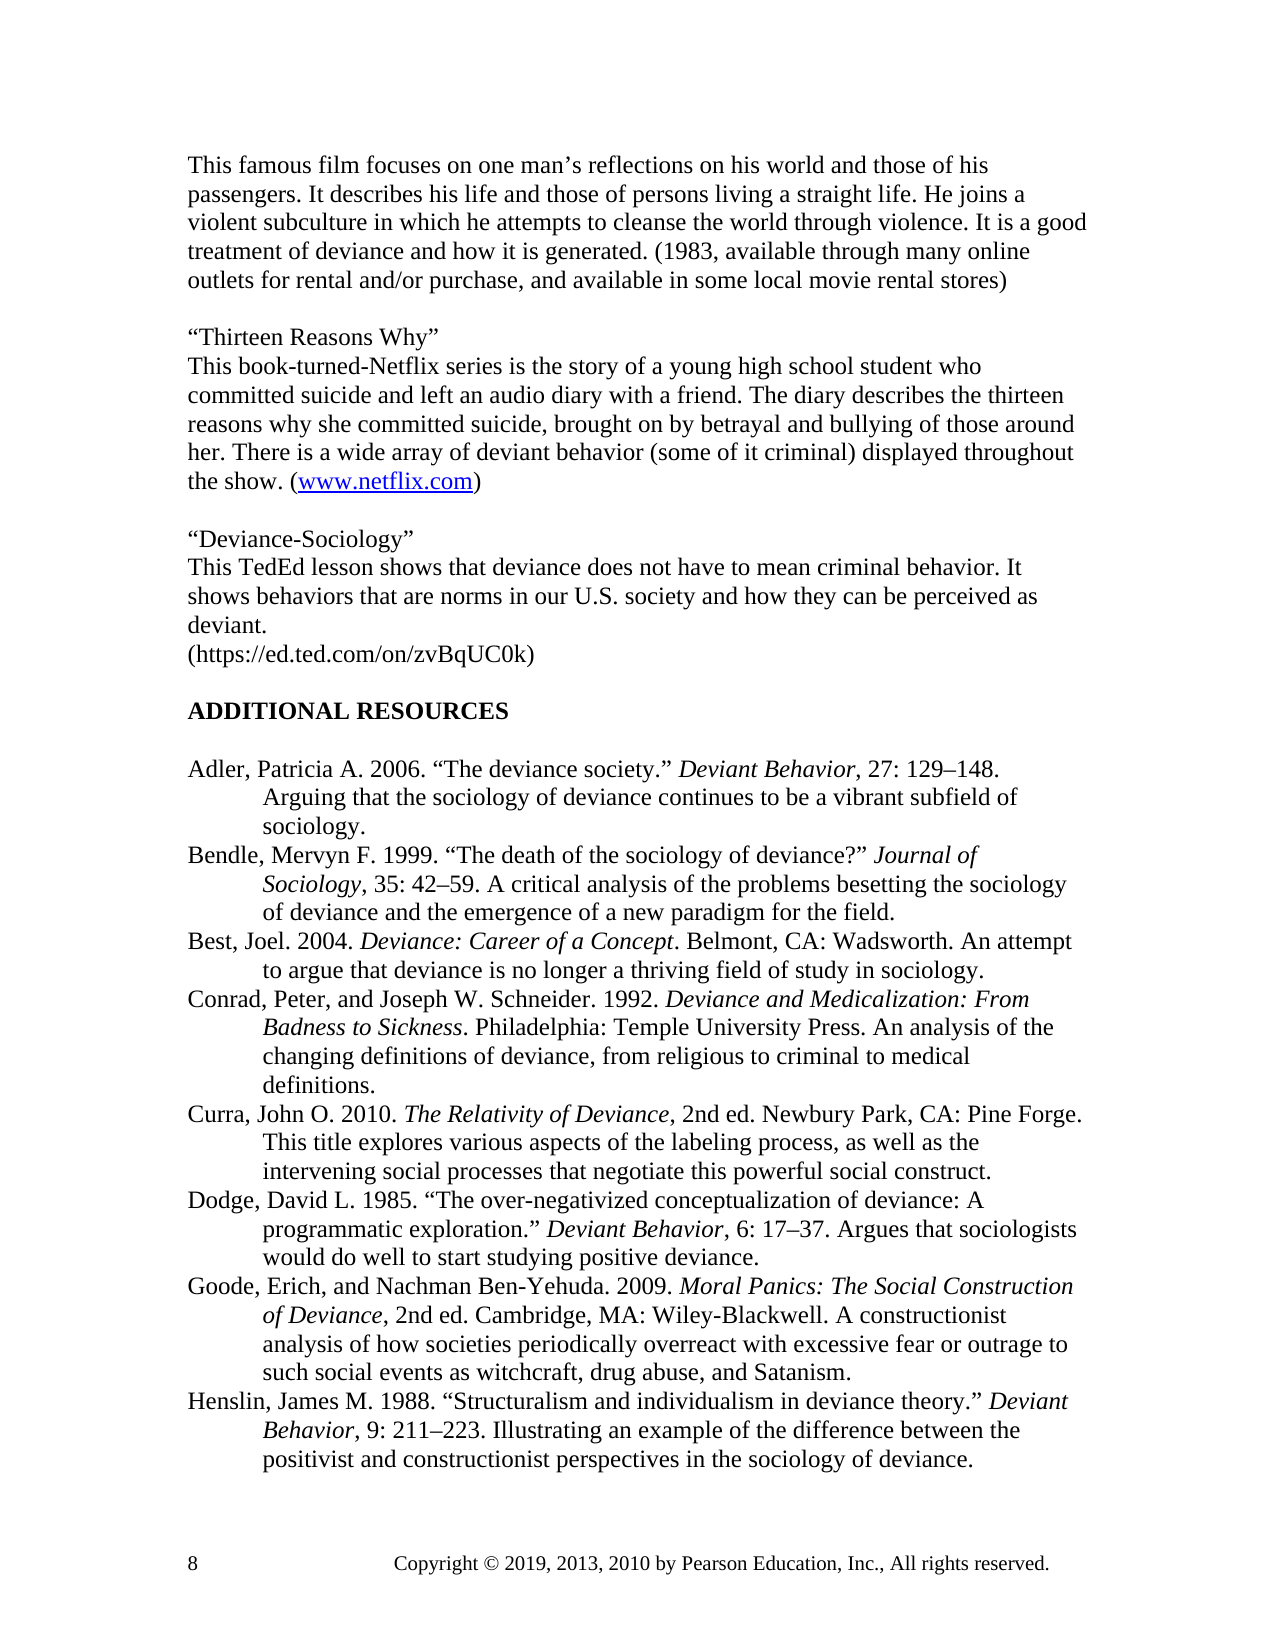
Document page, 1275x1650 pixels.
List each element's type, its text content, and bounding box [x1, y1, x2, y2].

text Conrad, Peter, and Joseph W. Schneider. 1992. Deviance and Medicalization: From Badness to Sickness. Philadelphia: Temple University Press. An analysis of the changing definitions of deviance, from religious to criminal to medical definitions. [187, 984, 1087, 1099]
text “Deviance-Sociology” [187, 524, 1087, 552]
text “Thirteen Reasons Why” [187, 322, 1087, 351]
text This TedEd lesson shows that deviance does not have to mean criminal behavior. It shows behaviors that are norms in our U.S. society and how they can be perceived as deviant. [187, 552, 1087, 639]
text Best, Joel. 2004. Deviance: Career of a Concept. Belmont, CA: Wadsworth. An attempt to argue that deviance is no longer a thriving field of study in sociology. [187, 926, 1087, 984]
text Bendle, Mervyn F. 1999. “The death of the sociology of deviance?” Journal of Sociology, 35: 42–59. A critical analysis of the problems besetting the sociology of deviance and the emergence of a new paradigm for the field. [187, 840, 1087, 926]
text Henslin, James M. 1988. “Structuralism and individualism in deviance theory.” Deviant Behavior, 9: 211–223. Illustrating an example of the difference between the positivist and constructionist perspectives in the sociology of deviance. [187, 1386, 1087, 1472]
text This famous film focuses on one man’s reflections on his world and those of his passengers. It describes his life and those of persons living a straight life. He joins a violent subculture in which he attempts to cleanse the world through violence. It is a good treatment of deviance and how it is generated. (1983, available through many online outlets for rental and/or purchase, and available in some local movie rental stores) [187, 150, 1087, 294]
text ADDITIONAL RESOURCES [187, 696, 1087, 725]
text This book-turned-Netflix series is the story of a young high school student who committed suicide and left an audio diary with a friend. The diary describes the thirteen reasons why she committed suicide, brought on by betrayal and bullying of those around her. There is a wide array of deviant behavior (some of it criminal) displayed throughout the show. (www.netflix.com) [187, 351, 1087, 495]
text Adler, Patricia A. 2006. “The deviance society.” Deviant Behavior, 27: 129–148. Arguing that the sociology of deviance continues to be a vibrant subfield of sociology. [187, 754, 1087, 840]
text Dodge, David L. 1985. “The over-negativized conceptualization of deviance: A programmatic exploration.” Deviant Behavior, 6: 17–37. Argues that sociologists would do well to start studying positive deviance. [187, 1185, 1087, 1271]
text Goode, Erich, and Nachman Ben-Yehuda. 2009. Moral Panics: The Social Construction of Deviance, 2nd ed. Cambridge, MA: Wiley-Blackwell. A constructionist analysis of how societies periodically overreact with excessive fear or outrage to such social events as witchcraft, drug abuse, and Satanism. [187, 1271, 1087, 1386]
text (https://ed.ted.com/on/zvBqUC0k) [187, 639, 1087, 667]
text Curra, John O. 2010. The Relativity of Deviance, 2nd ed. Newbury Park, CA: Pine Forge. This title explores various aspects of the labeling process, as well as the intervening social processes that negotiate this powerful social construct. [187, 1099, 1087, 1185]
